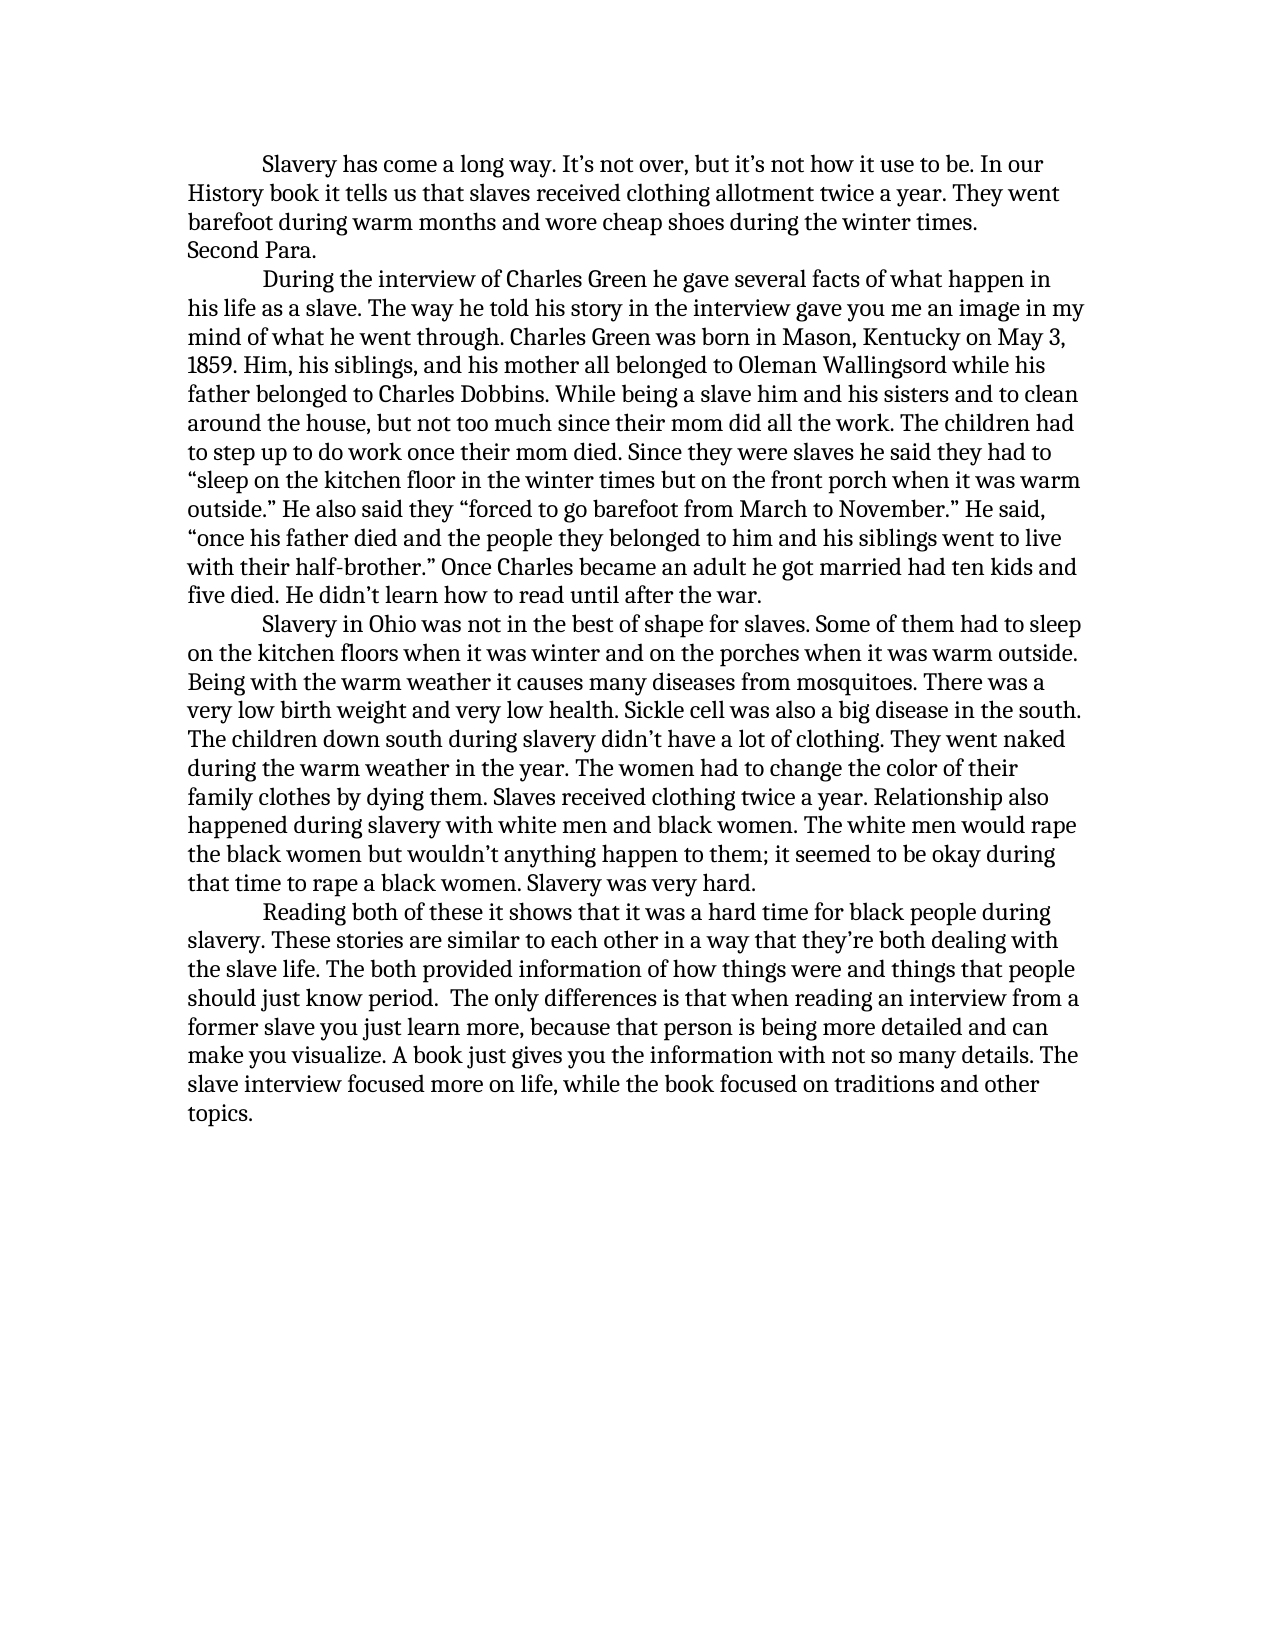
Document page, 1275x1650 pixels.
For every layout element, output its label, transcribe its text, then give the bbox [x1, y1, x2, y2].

text Slavery has come a long way. It’s not over, but it’s not how it use to be. In our History book it tells us that slaves received clothing allotment twice a year. They went barefoot during warm months and wore cheap shoes during the winter times. [187, 150, 1087, 236]
text During the interview of Charles Green he gave several facts of what happen in his life as a slave. The way he told his story in the interview gave you me an image in my mind of what he went through. Charles Green was born in Mason, Kentucky on May 3, 1859. Him, his siblings, and his mother all belonged to Oleman Wallingsord while his father belonged to Charles Dobbins. While being a slave him and his sisters and to clean around the house, but not too much since their mom did all the work. The children had to step up to do work once their mom died. Since they were slaves he said they had to “sleep on the kitchen floor in the winter times but on the front porch when it was warm outside.” He also said they “forced to go barefoot from March to November.” He said, “once his father died and the people they belonged to him and his siblings went to live with their half-brother.” Once Charles became an adult he got married had ten kids and five died. He didn’t learn how to read until after the war. [187, 265, 1087, 610]
text Second Para. [187, 236, 1087, 265]
list Reading both of these it shows that it was a hard time for black people during slavery. These stories are similar to each other in a way that they’re both dealing with the slave life. The both provided information of how things were and things that people should just know period. The only differences is that when reading an interview from a former slave you just learn more, because that person is being more detailed and can make you visualize. A book just gives you the information with not so many details. The slave interview focused more on life, while the book focused on traditions and other topics. [187, 897, 1087, 1127]
list Slavery in Ohio was not in the best of shape for slaves. Some of them had to sleep on the kitchen floors when it was winter and on the porches when it was warm outside. Being with the warm weather it causes many diseases from mosquitoes. There was a very low birth weight and very low health. Sickle cell was also a big disease in the south. The children down south during slavery didn’t have a lot of clothing. They went naked during the warm weather in the year. The women had to change the color of their family clothes by dying them. Slaves received clothing twice a year. Relationship also happened during slavery with white men and black women. The white men would rape the black women but wouldn’t anything happen to them; it seemed to be okay during that time to rape a black women. Slavery was very hard. [187, 610, 1087, 897]
